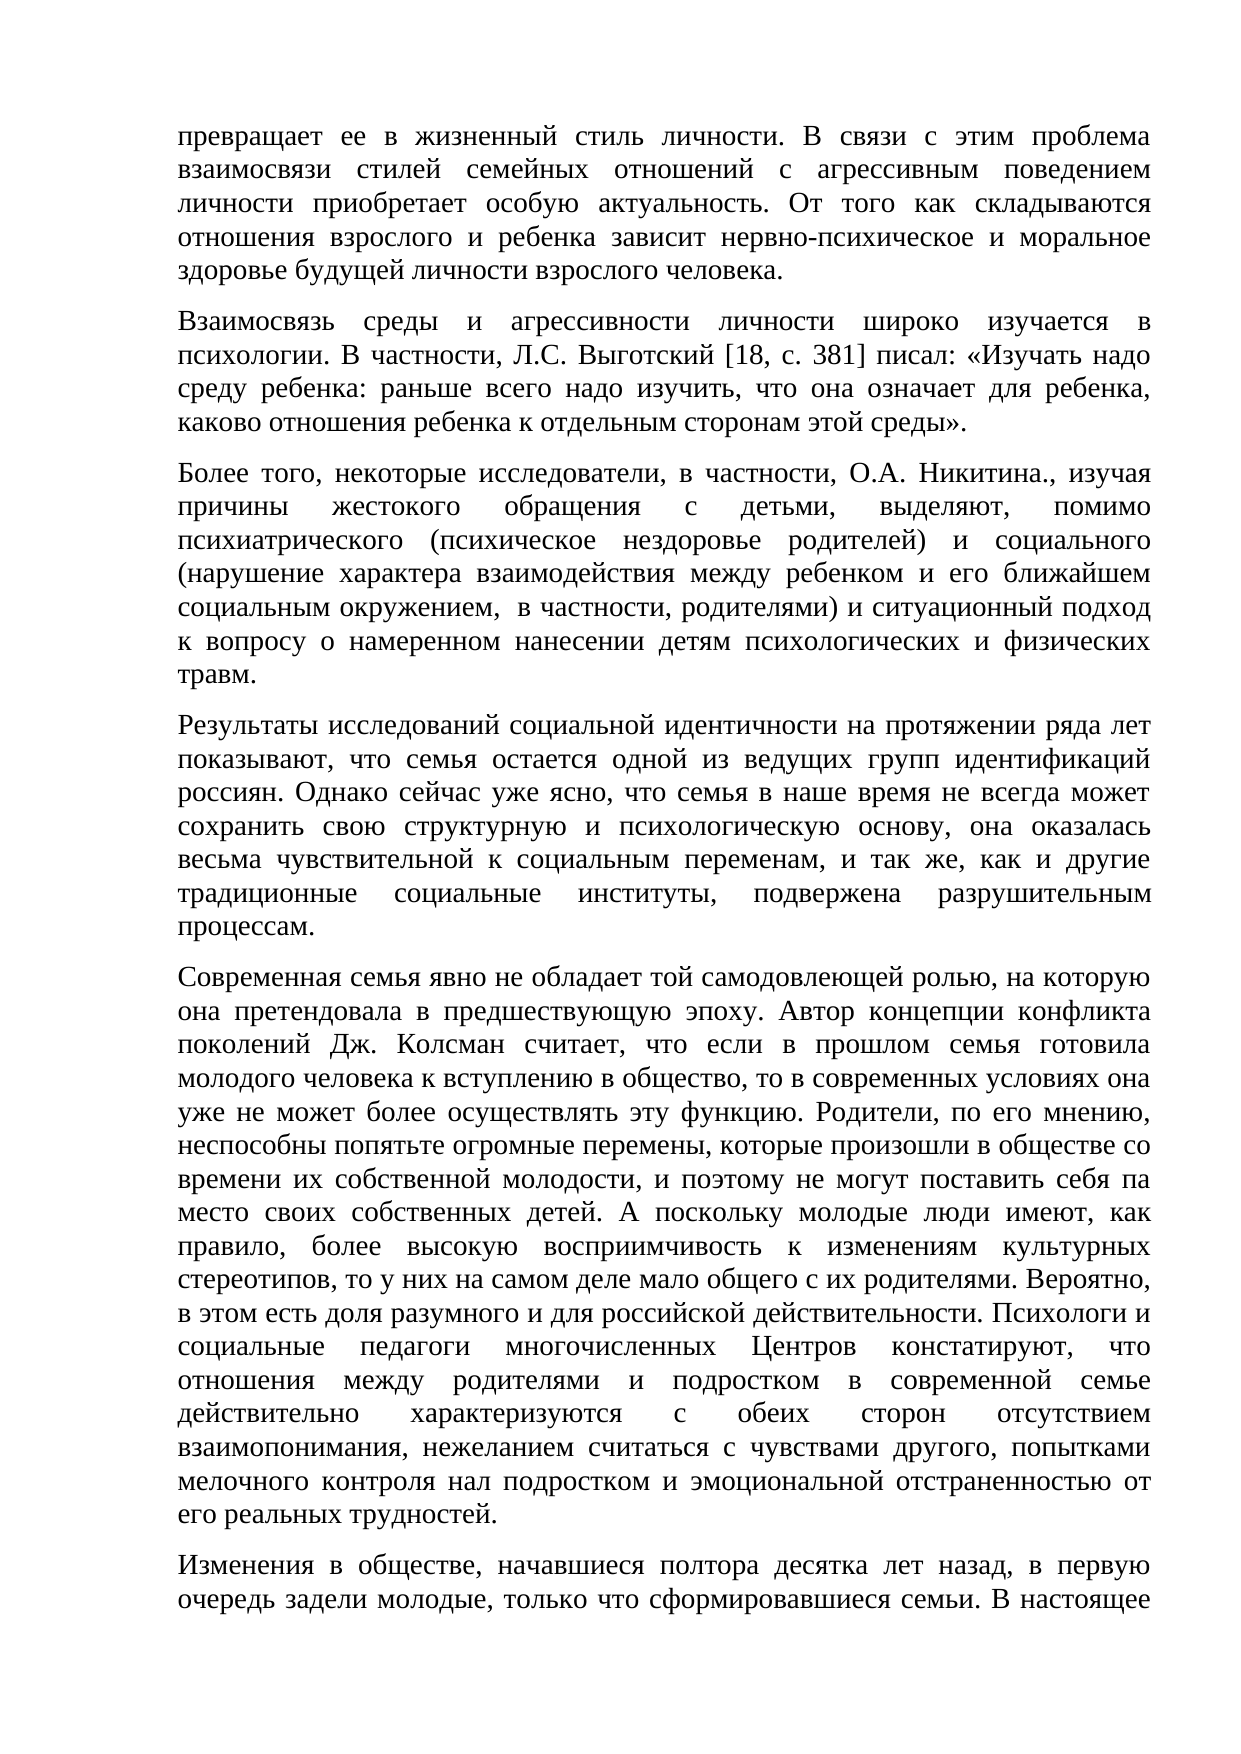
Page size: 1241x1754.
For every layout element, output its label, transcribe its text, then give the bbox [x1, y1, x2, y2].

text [177, 118, 1152, 286]
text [177, 1547, 1152, 1614]
text Современная семья явно не обладает той самодовлеющей ролью, на которую она претендовала в предшествующую эпоху. Автор концепции конфликта поколений Дж. Колсман считает, что если в прошлом семья готовила молодого человека к вступлению в общество, то в современных условиях она уже не может более осуществлять эту функцию. Родители, по его мнению, неспособны попятьте огромные перемены, которые произошли в обществе со времени их собственной молодости, и поэтому не могут поставить себя па место своих собственных детей. А поскольку молодые люди имеют, как правило, более высокую восприимчивость к изменениям культурных стереотипов, то у них на самом деле мало общего с их родителями. Вероятно, в этом есть доля разумного и для российской действительности. Психологи и социальные педагоги многочисленных Центров констатируют, что отношения между родителями и подростком в современной семье действительно характеризуются с обеих сторон отсутствием взаимопонимания, нежеланием считаться с чувствами другого, попытками мелочного контроля нал подростком и эмоциональной отстраненностью от его реальных трудностей. [177, 959, 1152, 1530]
text Более того, некоторые исследователи, в частности, О.А. Никитина., изучая причины жестокого обращения с детьми, выделяют, помимо психиатрического (психическое нездоровье родителей) и социального (нарушение характера взаимодействия между ребенком и его ближайшем социальным окружением, в частности, родителями) и ситуационный подход к вопросу о намеренном нанесении детям психологических и физических травм. [177, 455, 1152, 690]
text Взаимосвязь среды и агрессивности личности широко изучается в психологии. В частности, Л.С. Выготский [18, с. 381] писал: «Изучать надо среду ребенка: раньше всего надо изучить, что она означает для ребенка, каково отношения ребенка к отдельным сторонам этой среды». [177, 303, 1152, 437]
text Результаты исследований социальной идентичности на протяжении ряда лет показывают, что семья остается одной из ведущих групп идентификаций россиян. Однако сейчас уже ясно, что семья в наше время не всегда может сохранить свою структурную и психологическую основу, она оказалась весьма чувствительной к социальным переменам, и так же, как и другие традиционные социальные институты, подвержена разрушительным процессам. [177, 707, 1152, 942]
